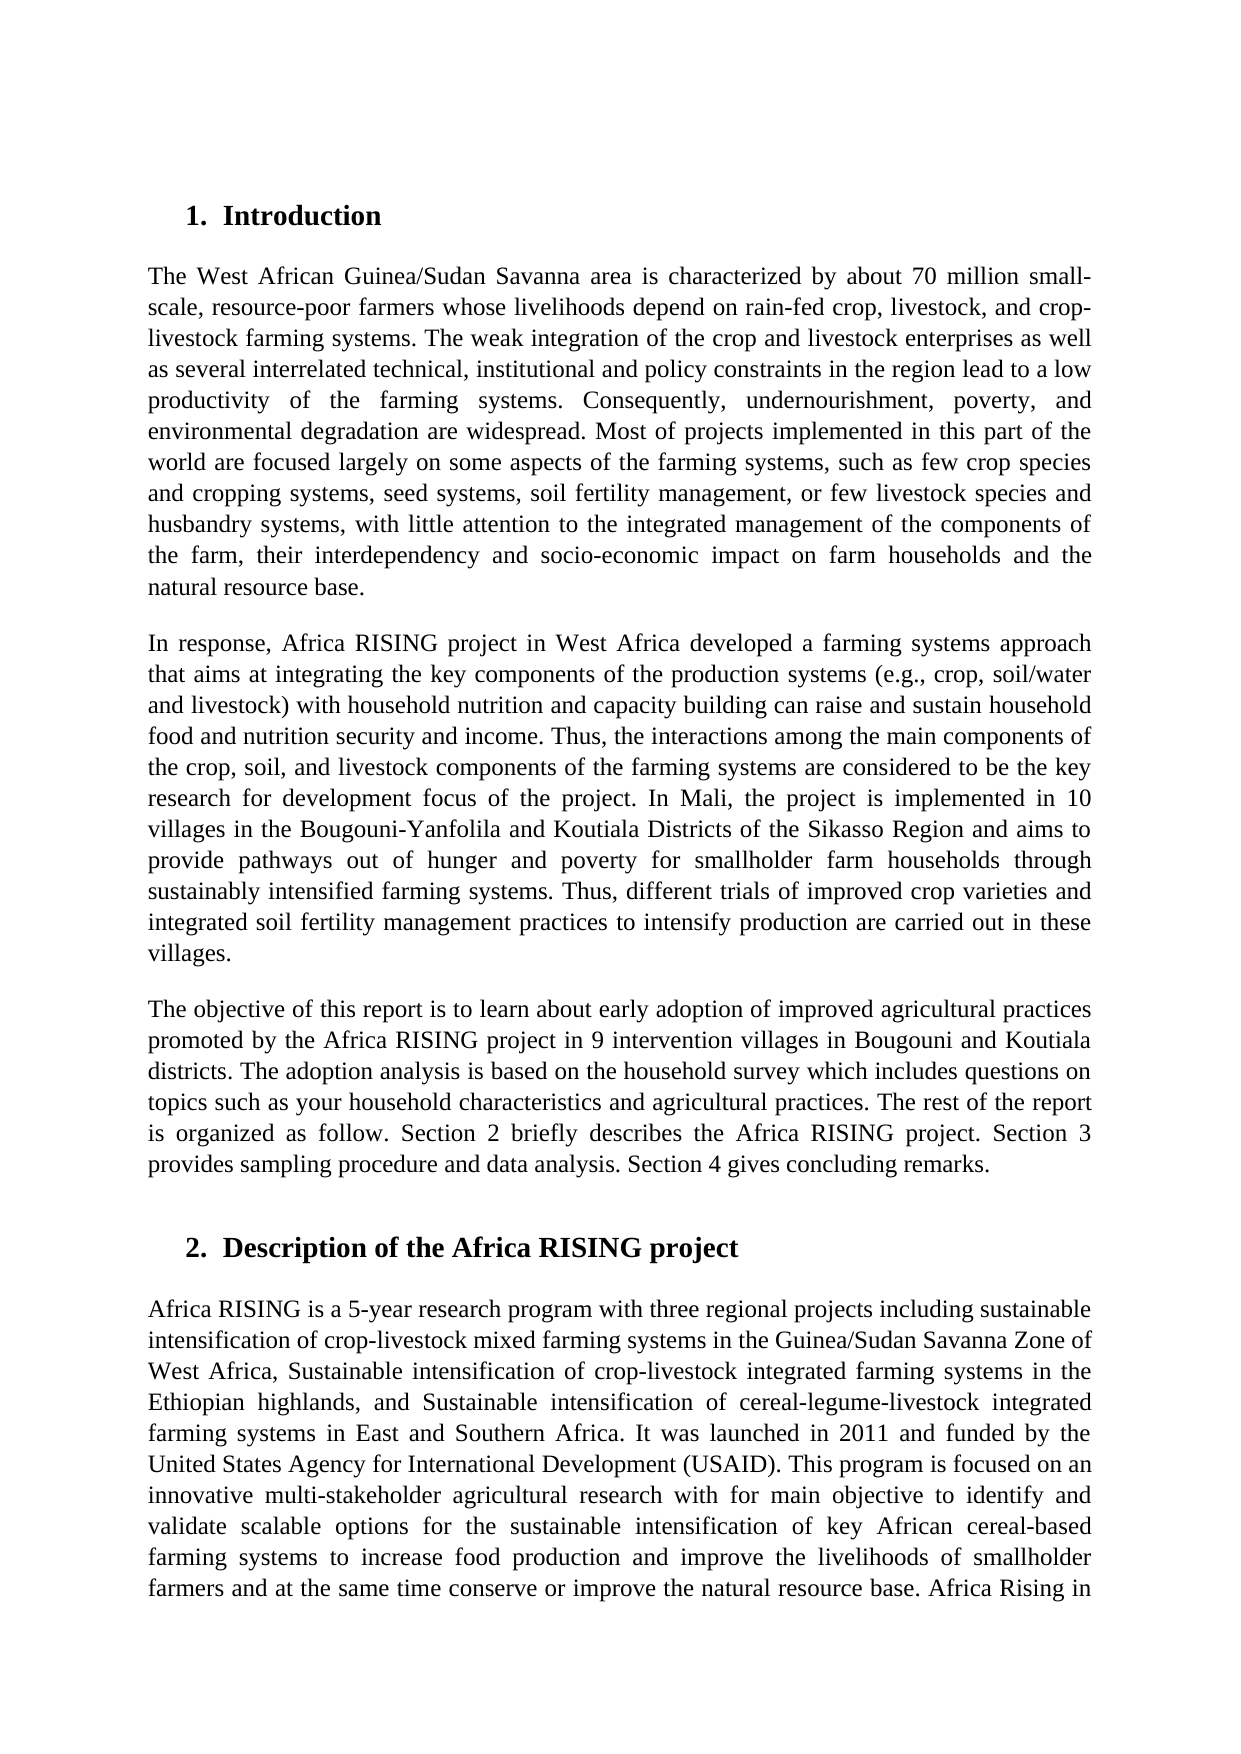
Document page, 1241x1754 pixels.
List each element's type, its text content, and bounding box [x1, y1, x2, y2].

text The West African Guinea/Sudan Savanna area is characterized by about 70 million small-scale, resource-poor farmers whose livelihoods depend on rain-fed crop, livestock, and crop-livestock farming systems. The weak integration of the crop and livestock enterprises as well as several interrelated technical, institutional and policy constraints in the region lead to a low productivity of the farming systems. Consequently, undernourishment, poverty, and environmental degradation are widespread. Most of projects implemented in this part of the world are focused largely on some aspects of the farming systems, such as few crop species and cropping systems, seed systems, soil fertility management, or few livestock species and husbandry systems, with little attention to the integrated management of the components of the farm, their interdependency and socio-economic impact on farm households and the natural resource base. [148, 261, 1093, 600]
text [148, 1294, 1093, 1602]
subtitle Introduction [185, 198, 1093, 231]
subtitle Description of the Africa RISING project [185, 1230, 1093, 1264]
text The objective of this report is to learn about early adoption of improved agricultural practices promoted by the Africa RISING project in 9 intervention villages in Bougouni and Koutiala districts. The adoption analysis is based on the household survey which includes questions on topics such as your household characteristics and agricultural practices. The rest of the report is organized as follow. Section 2 briefly describes the Africa RISING project. Section 3 provides sampling procedure and data analysis. Section 4 gives concluding remarks. [148, 994, 1093, 1178]
text In response, Africa RISING project in West Africa developed a farming systems approach that aims at integrating the key components of the production systems (e.g., crop, soil/water and livestock) with household nutrition and capacity building can raise and sustain household food and nutrition security and income. Thus, the interactions among the main components of the crop, soil, and livestock components of the farming systems are considered to be the key research for development focus of the project. In Mali, the project is implemented in 10 villages in the Bougouni-Yanfolila and Koutiala Districts of the Sikasso Region and aims to provide pathways out of hunger and poverty for smallholder farm households through sustainably intensified farming systems. Thus, different trials of improved crop varieties and integrated soil fertility management practices to intensify production are carried out in these villages. [148, 628, 1093, 967]
